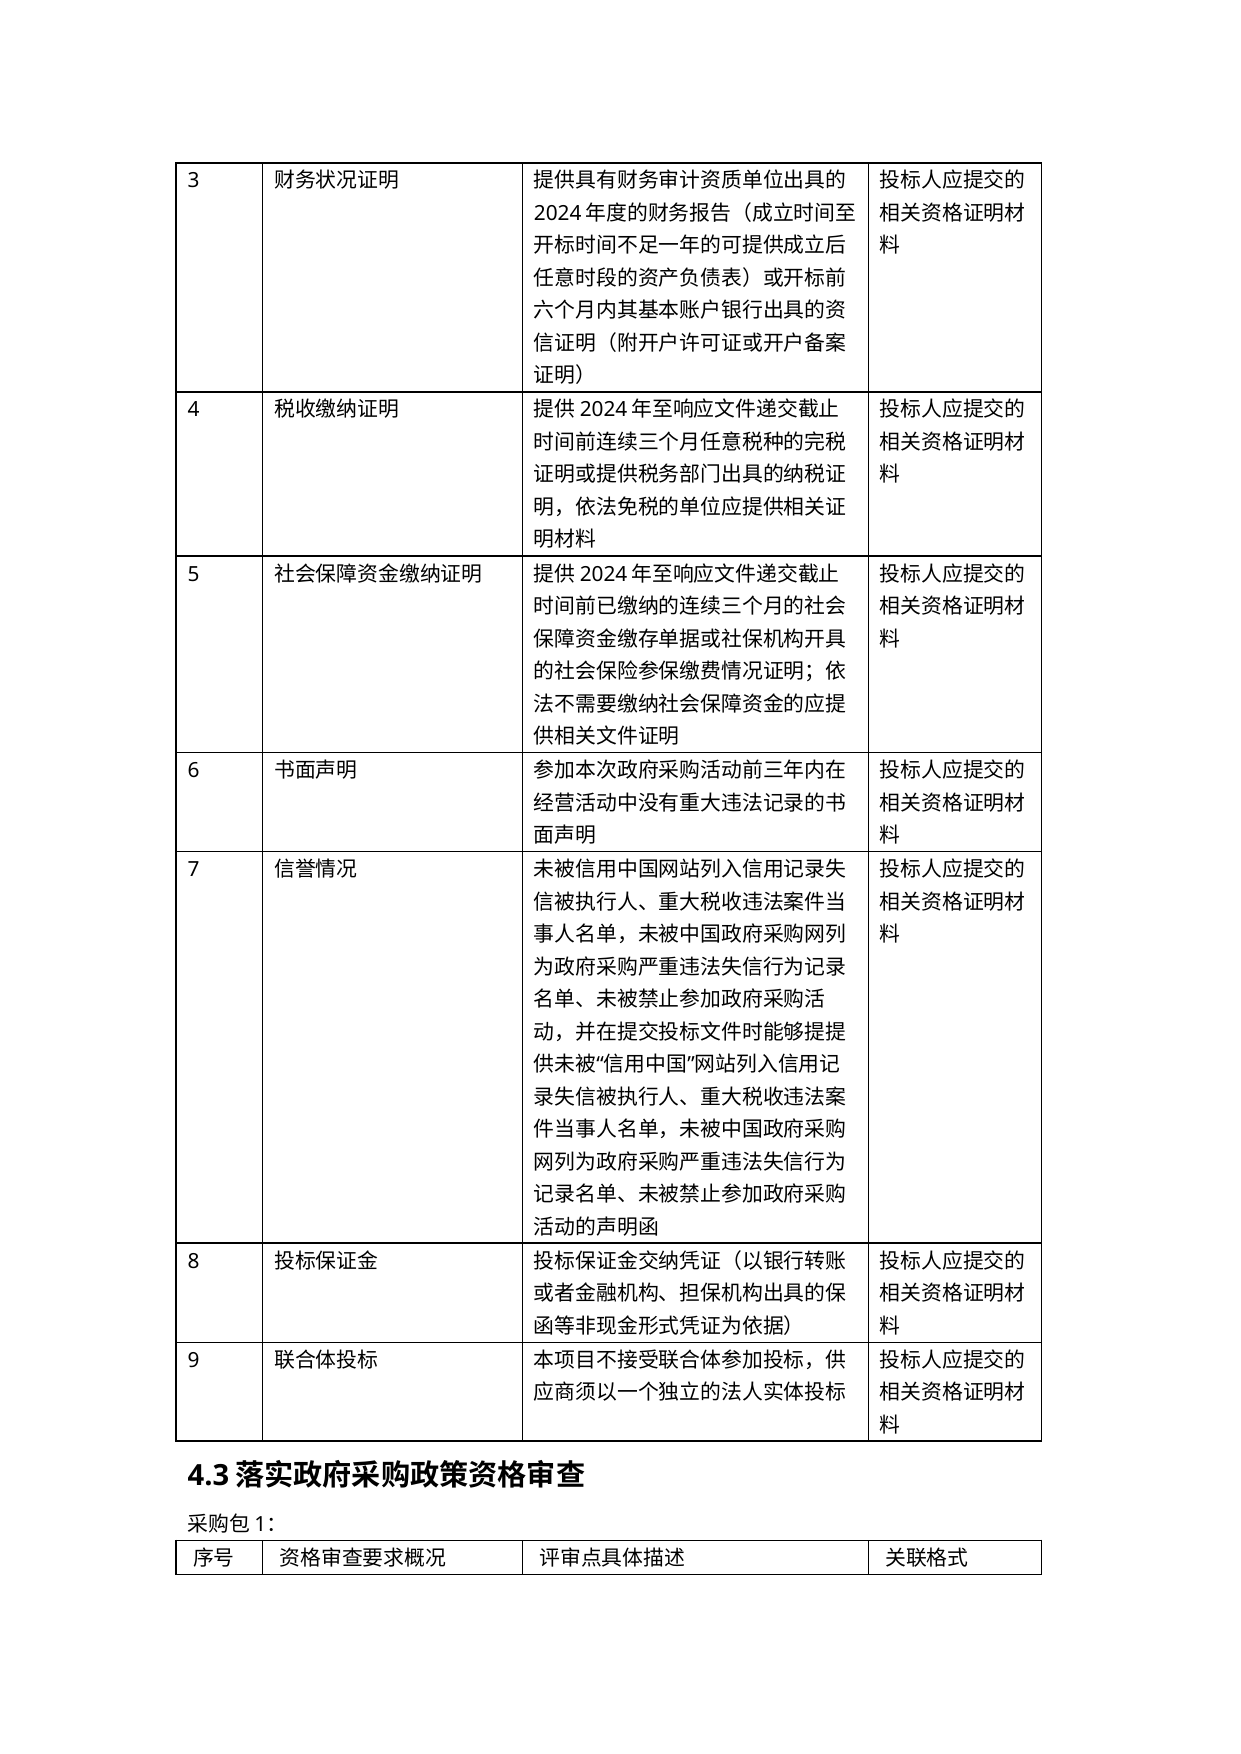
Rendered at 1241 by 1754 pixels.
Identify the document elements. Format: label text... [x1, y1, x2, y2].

table_cell 参加本次政府采购活动前三年内在经营活动中没有重大违法记录的书面声明 [523, 753, 868, 851]
table_cell 联合体投标 [263, 1343, 522, 1440]
table_header 关联格式 [869, 1541, 1041, 1573]
table_header 资格审查要求概况 [263, 1541, 522, 1573]
table_cell 投标保证金 [263, 1244, 522, 1341]
table_cell 投标人应提交的相关资格证明材料 [869, 753, 1041, 851]
table_cell 4 [177, 393, 262, 555]
table_cell 9 [177, 1343, 262, 1440]
text 4.3落实政府采购政策资格审查 [187, 1442, 1053, 1507]
table_cell 投标人应提交的相关资格证明材料 [869, 1343, 1041, 1440]
table_header 评审点具体描述 [523, 1541, 868, 1573]
table_cell 投标人应提交的相关资格证明材料 [869, 393, 1041, 555]
table_cell 投标人应提交的相关资格证明材料 [869, 1244, 1041, 1341]
table_cell 3 [177, 164, 262, 391]
table_cell 8 [177, 1244, 262, 1341]
table_cell 投标人应提交的相关资格证明材料 [869, 852, 1041, 1242]
table_cell 提供2024年至响应文件递交截止时间前连续三个月任意税种的完税证明或提供税务部门出具的纳税证明，依法免税的单位应提供相关证明材料 [523, 393, 868, 555]
table_cell 财务状况证明 [263, 164, 522, 391]
table_cell 投标保证金交纳凭证（以银行转账或者金融机构、担保机构出具的保函等非现金形式凭证为依据） [523, 1244, 868, 1341]
text 采购包1： [187, 1507, 1053, 1539]
table_cell 税收缴纳证明 [263, 393, 522, 555]
table_cell 提供具有财务审计资质单位出具的2024年度的财务报告（成立时间至开标时间不足一年的可提供成立后任意时段的资产负债表）或开标前六个月内其基本账户银行出具的资信证明（附开户许可证或开户备案证明） [523, 164, 868, 391]
table_header 序号 [177, 1541, 262, 1573]
table_cell 投标人应提交的相关资格证明材料 [869, 557, 1041, 752]
table_cell 本项目不接受联合体参加投标，供应商须以一个独立的法人实体投标 [523, 1343, 868, 1440]
table_cell 6 [177, 753, 262, 851]
table_cell 未被信用中国网站列入信用记录失信被执行人、重大税收违法案件当事人名单，未被中国政府采购网列为政府采购严重违法失信行为记录名单、未被禁止参加政府采购活动，并在提交投标文件时能够提提供未被“信用中国”网站列入信用记录失信被执行人、重大税收违法案件当事人名单，未被中国政府采购网列为政府采购严重违法失信行为记录名单、未被禁止参加政府采购活动的声明函 [523, 852, 868, 1242]
table_cell 7 [177, 852, 262, 1242]
table_cell 提供2024年至响应文件递交截止时间前已缴纳的连续三个月的社会保障资金缴存单据或社保机构开具的社会保险参保缴费情况证明；依法不需要缴纳社会保障资金的应提供相关文件证明 [523, 557, 868, 752]
table_cell 投标人应提交的相关资格证明材料 [869, 164, 1041, 391]
table_cell 信誉情况 [263, 852, 522, 1242]
table_cell 5 [177, 557, 262, 752]
table_cell 社会保障资金缴纳证明 [263, 557, 522, 752]
table_cell 书面声明 [263, 753, 522, 851]
